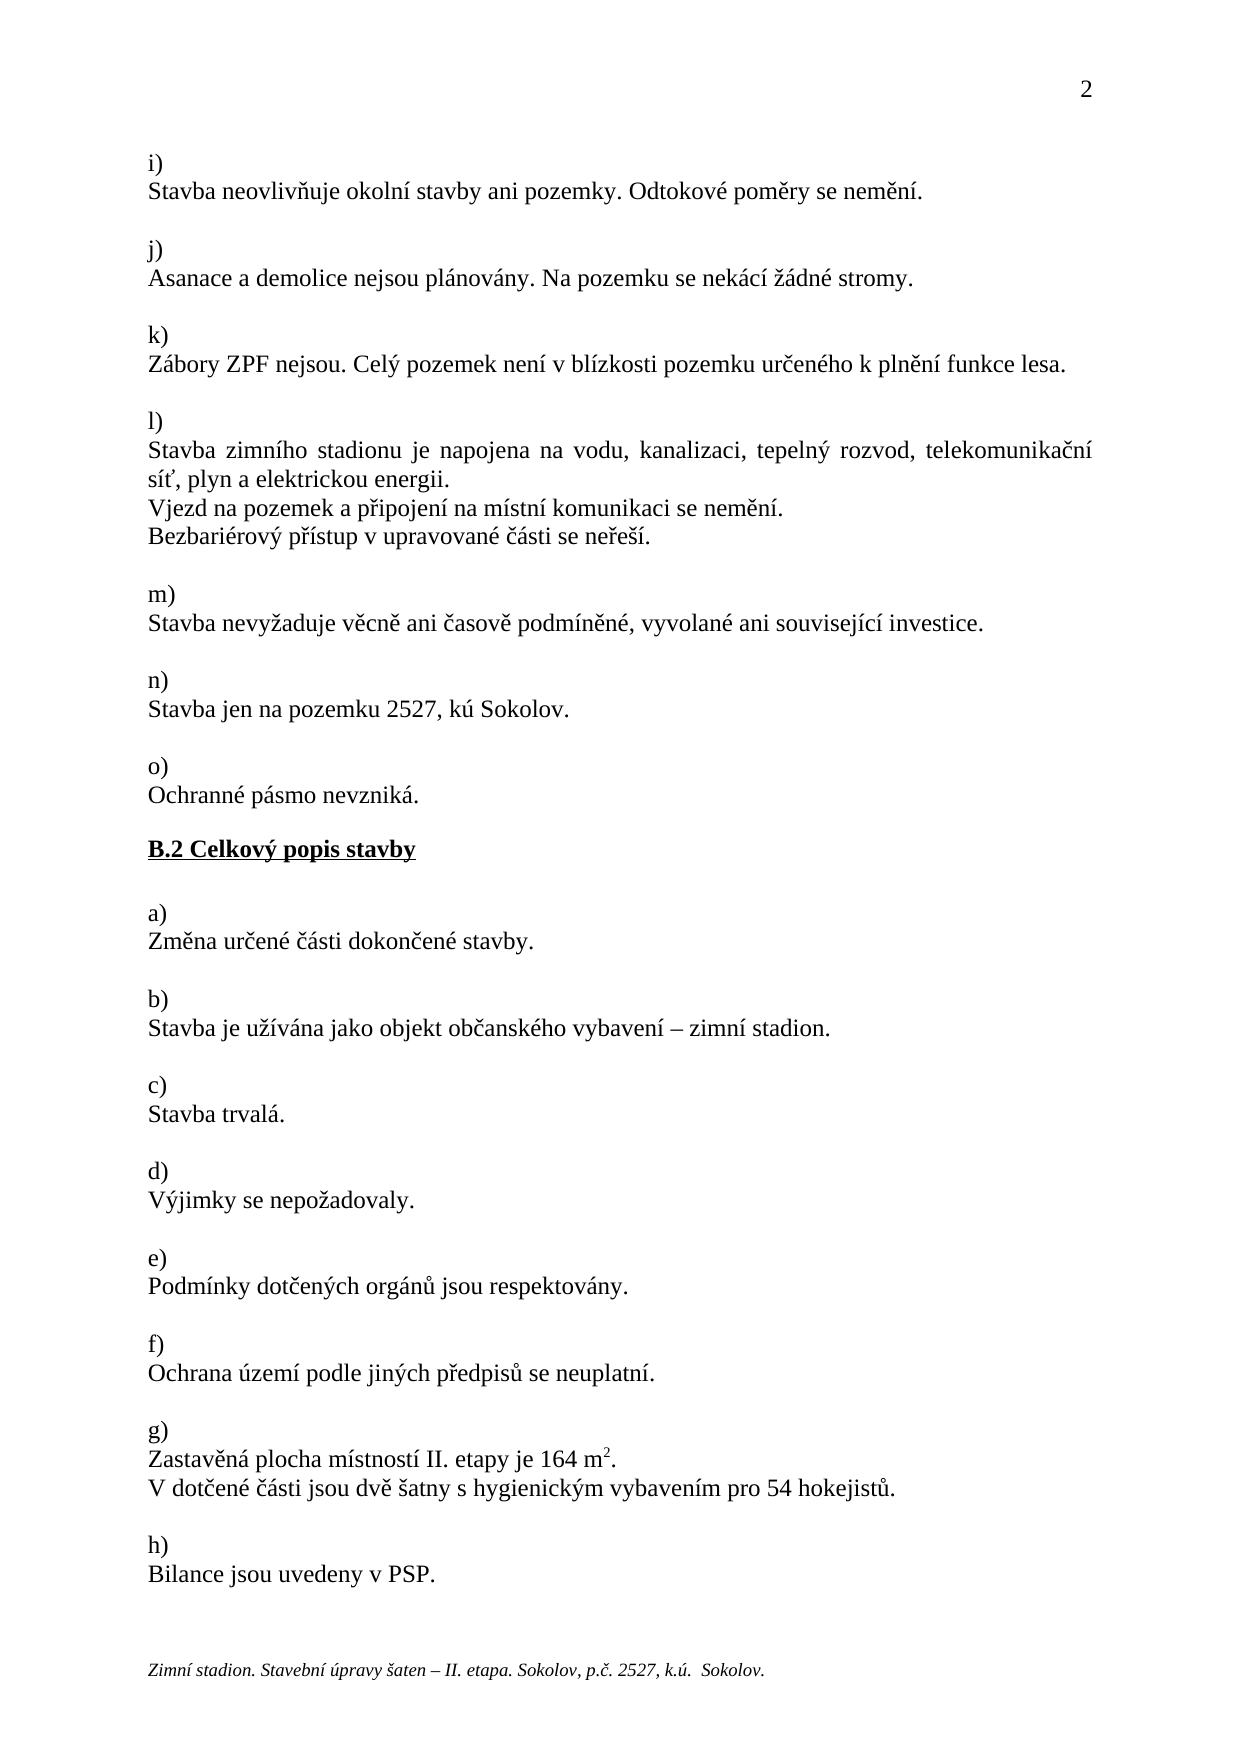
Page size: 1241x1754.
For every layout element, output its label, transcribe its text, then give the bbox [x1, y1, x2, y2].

text Bilance jsou uvedeny v PSP. [148, 1559, 1093, 1588]
text Ochrana území podle jiných předpisů se neuplatní. [148, 1358, 1093, 1386]
text l) [148, 406, 1093, 435]
text Stavba zimního stadionu je napojena na vodu, kanalizaci, tepelný rozvod, telekomunikační síť, plyn a elektrickou energii. [148, 435, 1093, 493]
text i) [148, 148, 1093, 176]
text e) [148, 1243, 1093, 1271]
text m) [148, 579, 1093, 608]
text Zastavěná plocha místností II. etapy je 164 m2. [148, 1444, 1093, 1473]
text d) [148, 1156, 1093, 1185]
text Zábory ZPF nejsou. Celý pozemek není v blízkosti pozemku určeného k plnění funkce lesa. [148, 349, 1093, 378]
text o) [148, 751, 1093, 780]
text Asanace a demolice nejsou plánovány. Na pozemku se nekácí žádné stromy. [148, 263, 1093, 291]
subtitle B.2 Celkový popis stavby [148, 834, 1093, 863]
text Bezbariérový přístup v upravované části se neřeší. [148, 521, 1093, 550]
text Podmínky dotčených orgánů jsou respektovány. [148, 1271, 1093, 1300]
text Výjimky se nepožadovaly. [148, 1185, 1093, 1214]
text Vjezd na pozemek a připojení na místní komunikaci se nemění. [148, 493, 1093, 521]
text Ochranné pásmo nevzniká. [148, 780, 1093, 809]
text V dotčené části jsou dvě šatny s hygienickým vybavením pro 54 hokejistů. [148, 1473, 1093, 1501]
text Stavba trvalá. [148, 1099, 1093, 1128]
text k) [148, 320, 1093, 349]
text n) [148, 665, 1093, 694]
text g) [148, 1415, 1093, 1444]
text Stavba nevyžaduje věcně ani časově podmíněné, vyvolané ani související investice. [148, 608, 1093, 636]
text c) [148, 1070, 1093, 1099]
text Změna určené části dokončené stavby. [148, 926, 1093, 955]
text a) [148, 898, 1093, 926]
text Stavba je užívána jako objekt občanského vybavení – zimní stadion. [148, 1013, 1093, 1041]
text Stavba neovlivňuje okolní stavby ani pozemky. Odtokové poměry se nemění. [148, 176, 1093, 205]
text f) [148, 1329, 1093, 1358]
text b) [148, 984, 1093, 1013]
text Stavba jen na pozemku 2527, kú Sokolov. [148, 694, 1093, 723]
text j) [148, 234, 1093, 263]
text h) [148, 1530, 1093, 1559]
